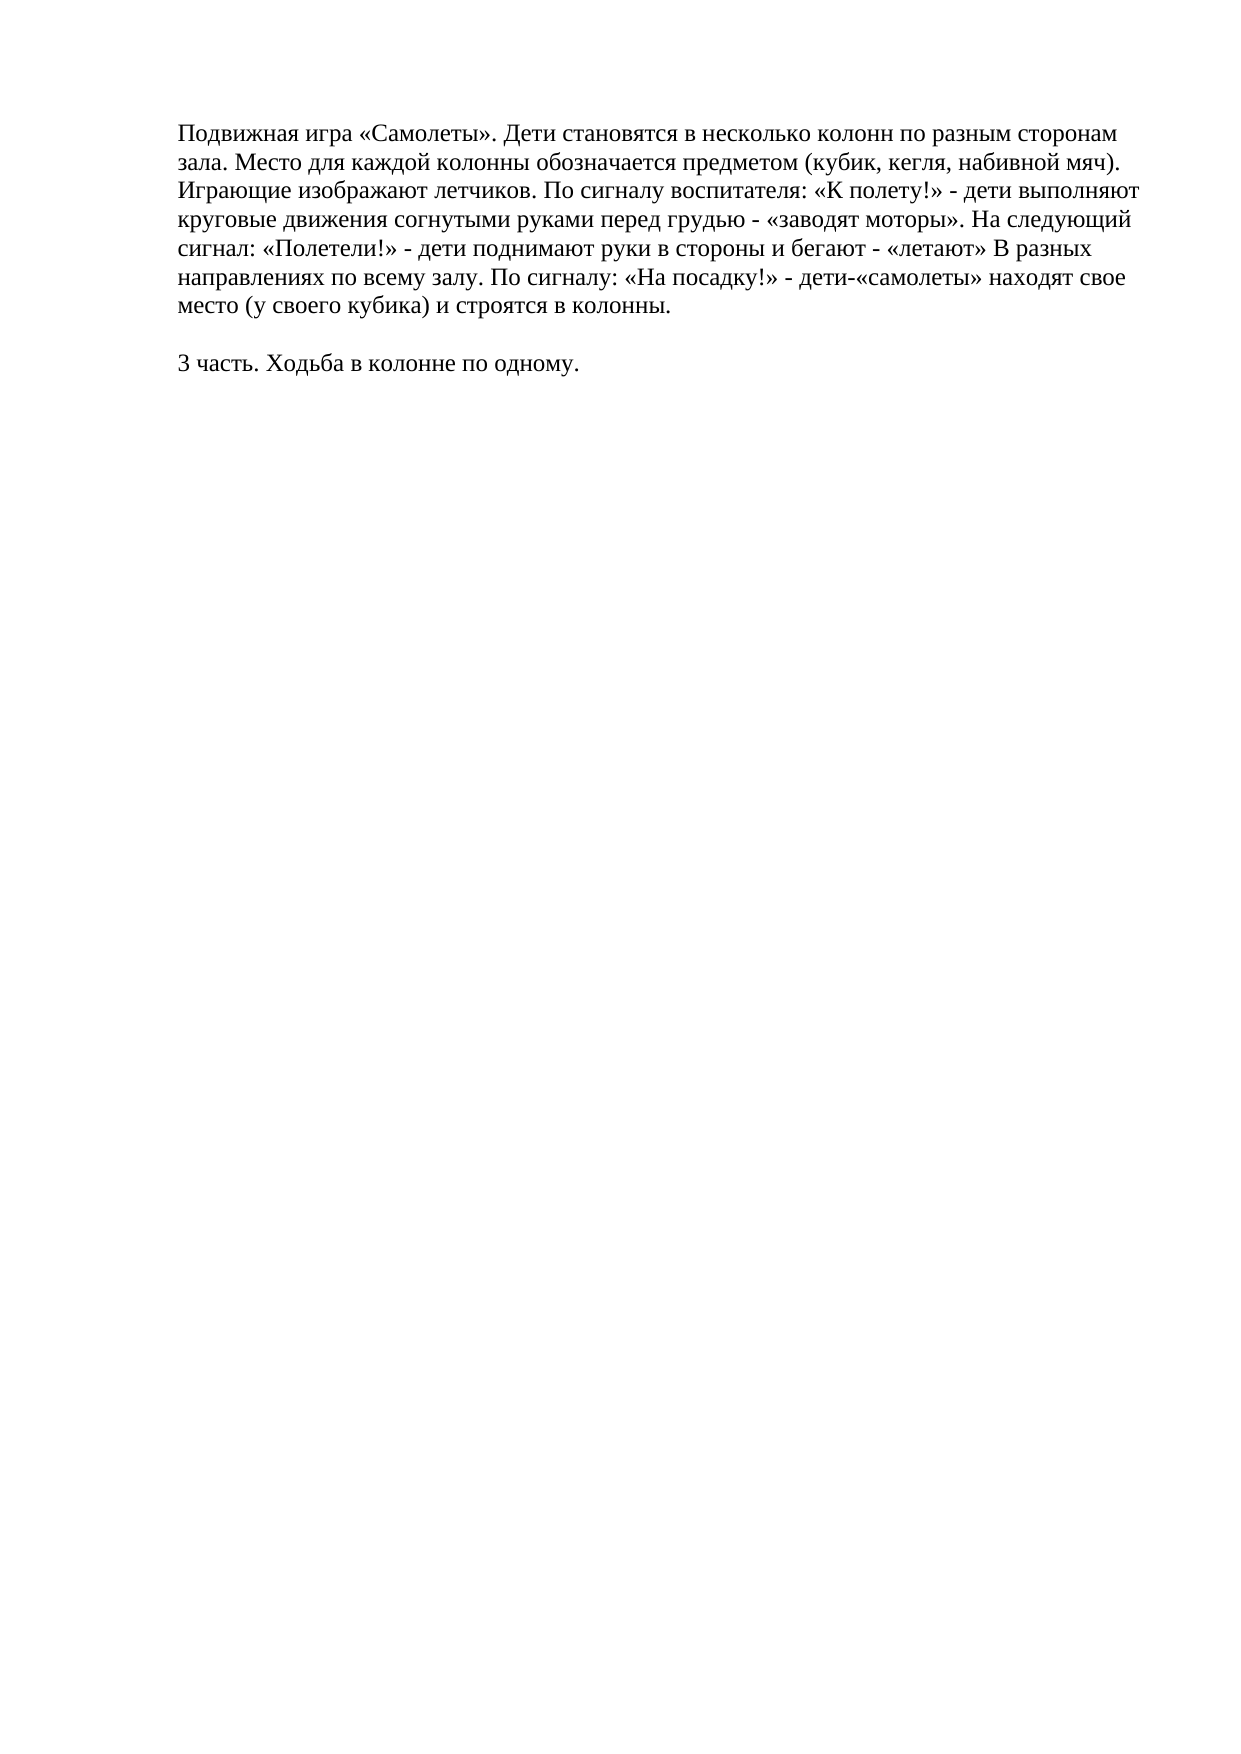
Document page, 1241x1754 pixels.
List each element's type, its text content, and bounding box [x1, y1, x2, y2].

text 3 часть. Ходьба в колонне по одному. [177, 348, 1152, 377]
text Подвижная игра «Самолеты». Дети становятся в несколько колонн по разным сторонам зала. Место для каждой колонны обозначается предметом (кубик, кегля, набивной мяч). Играющие изображают летчиков. По сигналу воспитателя: «К полету!» - дети выполняют круговые движения согнутыми руками перед грудью - «заводят моторы». На следующий сигнал: «Полетели!» - дети поднимают руки в стороны и бегают - «летают» В разных направлениях по всему залу. По сигналу: «На посадку!» - дети-«самолеты» находят свое место (у своего кубика) и строятся в колонны. [177, 118, 1152, 319]
